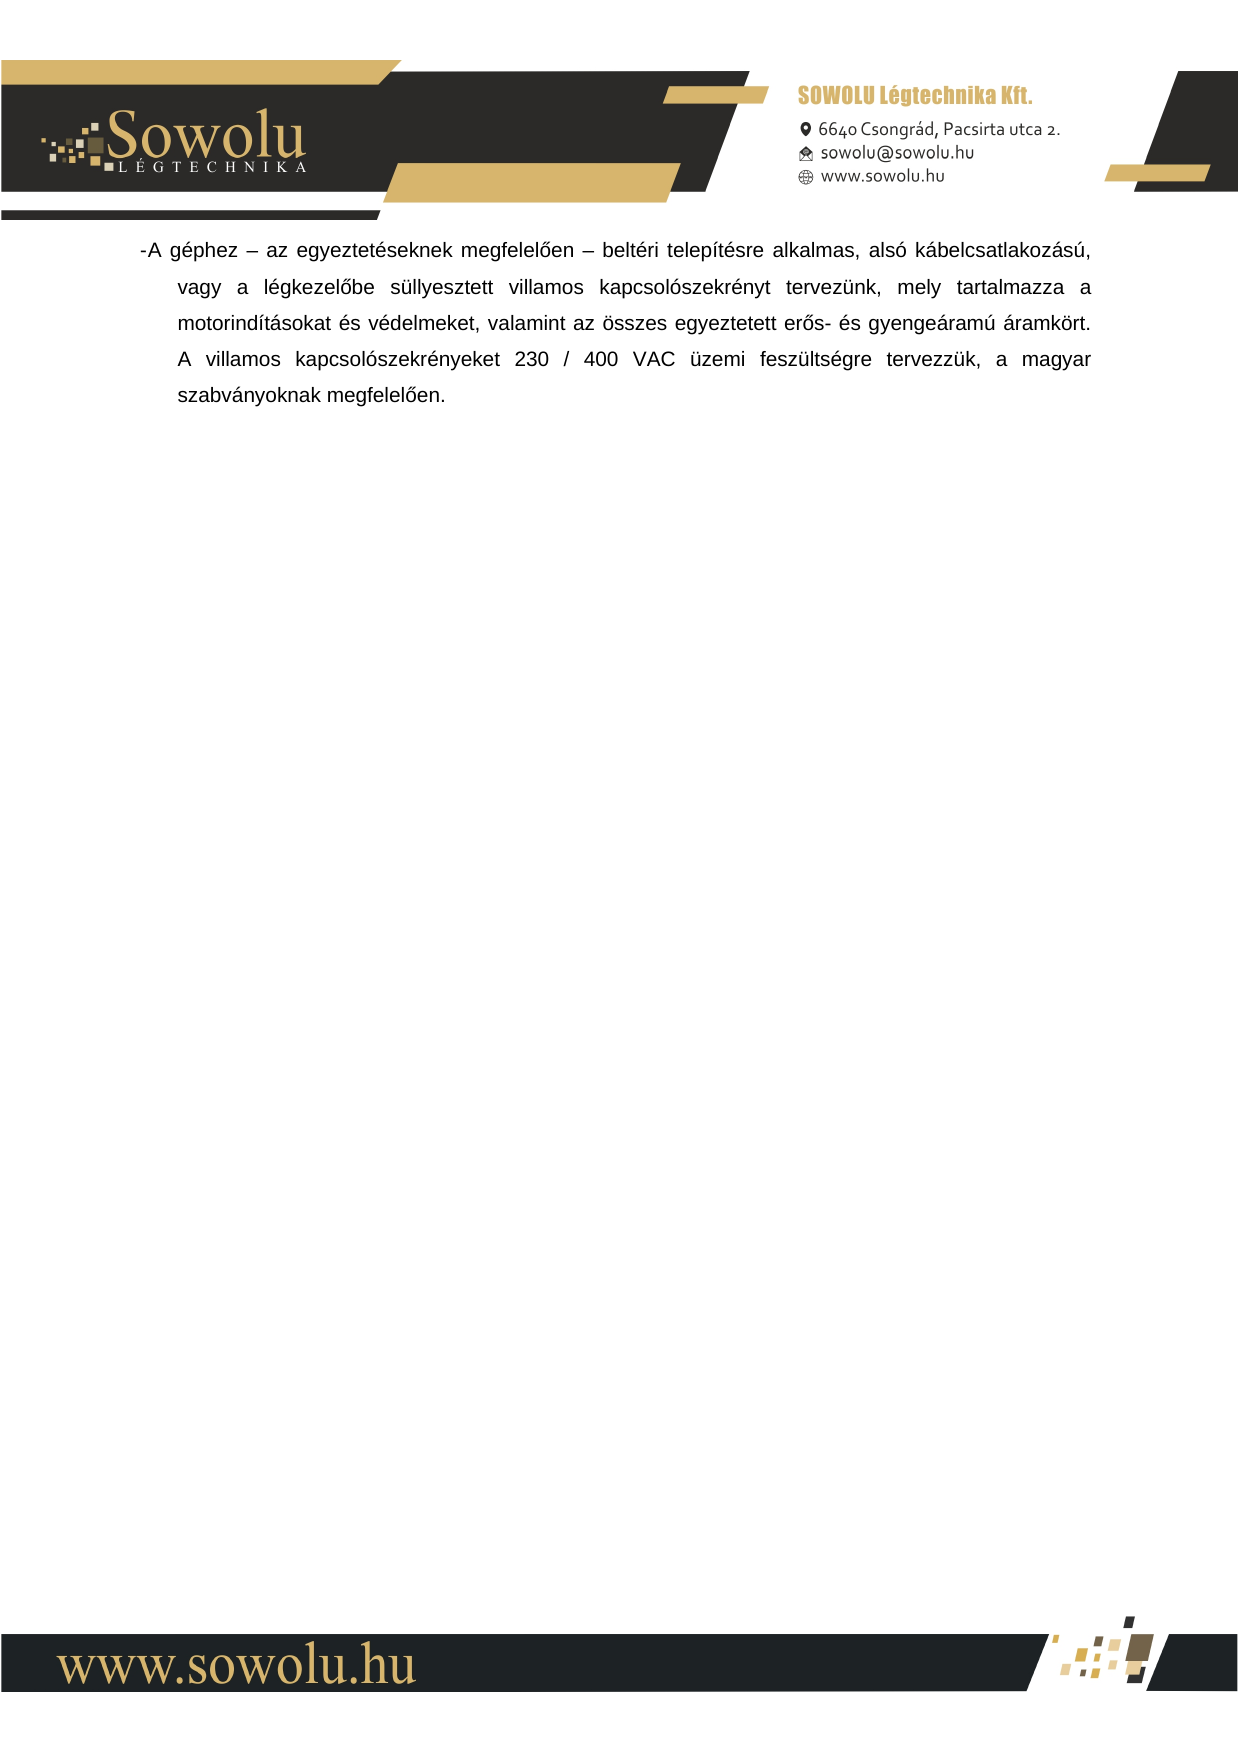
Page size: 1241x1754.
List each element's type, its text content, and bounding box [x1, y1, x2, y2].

picture [0, 1616, 1236, 1692]
picture [0, 60, 1238, 219]
list A géphez – az egyeztetéseknek megfelelően – beltéri telepítésre alkalmas, alsó kábelcsatlakozású, vagy a légkezelőbe süllyesztett villamos kapcsolószekrényt tervezünk, mely tartalmazza a motorindításokat és védelmeket, valamint az összes egyeztetett erős- és gyengeáramú áramkört. A villamos kapcsolószekrényeket 230 / 400 VAC üzemi feszültségre tervezzük, a magyar szabványoknak megfelelően. [140, 219, 1092, 407]
